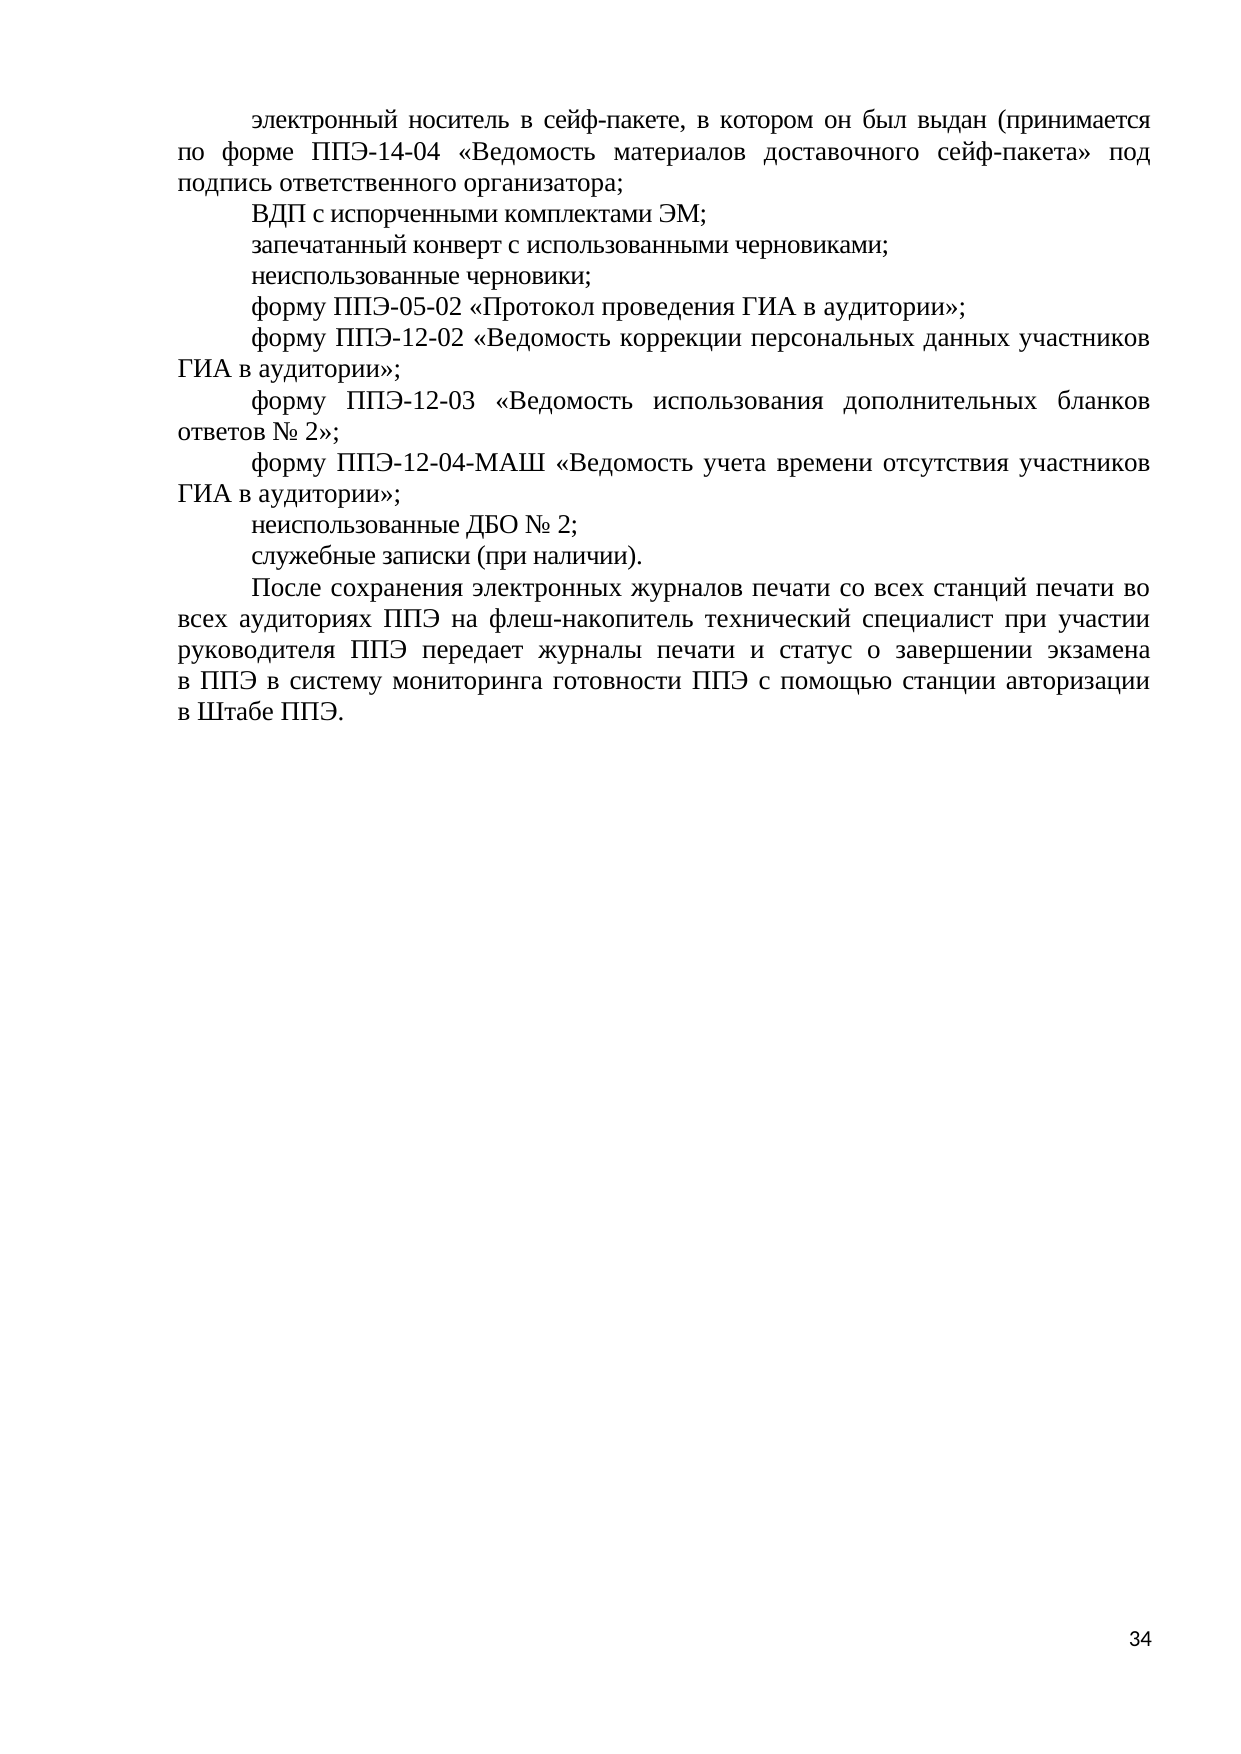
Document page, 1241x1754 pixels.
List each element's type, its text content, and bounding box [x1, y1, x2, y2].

text запечатанный конверт с использованными черновиками; [177, 228, 1152, 259]
text ВДП с испорченными комплектами ЭМ; [177, 197, 1152, 228]
text форму ППЭ-12-02 «Ведомость коррекции персональных данных участников ГИА в аудитории»; [177, 321, 1152, 384]
text форму ППЭ-12-04-МАШ «Ведомость учета времени отсутствия участников ГИА в аудитории»; [177, 446, 1152, 508]
text форму ППЭ-05-02 «Протокол проведения ГИА в аудитории»; [177, 290, 1152, 321]
text неиспользованные черновики; [177, 259, 1152, 290]
text электронный носитель в сейф-пакете, в котором он был выдан (принимается по форме ППЭ-14-04 «Ведомость материалов доставочного сейф-пакета» под подпись ответственного организатора; [177, 103, 1152, 197]
text служебные записки (при наличии). [177, 539, 1152, 571]
text неиспользованные ДБО № 2; [177, 508, 1152, 539]
text форму ППЭ-12-03 «Ведомость использования дополнительных бланков ответов № 2»; [177, 384, 1152, 446]
text После сохранения электронных журналов печати со всех станций печати во всех аудиториях ППЭ на флеш-накопитель технический специалист при участии руководителя ППЭ передает журналы печати и статус о завершении экзамена в ППЭ в систему мониторинга готовности ППЭ с помощью станции авторизации в Штабе ППЭ. [177, 571, 1152, 726]
